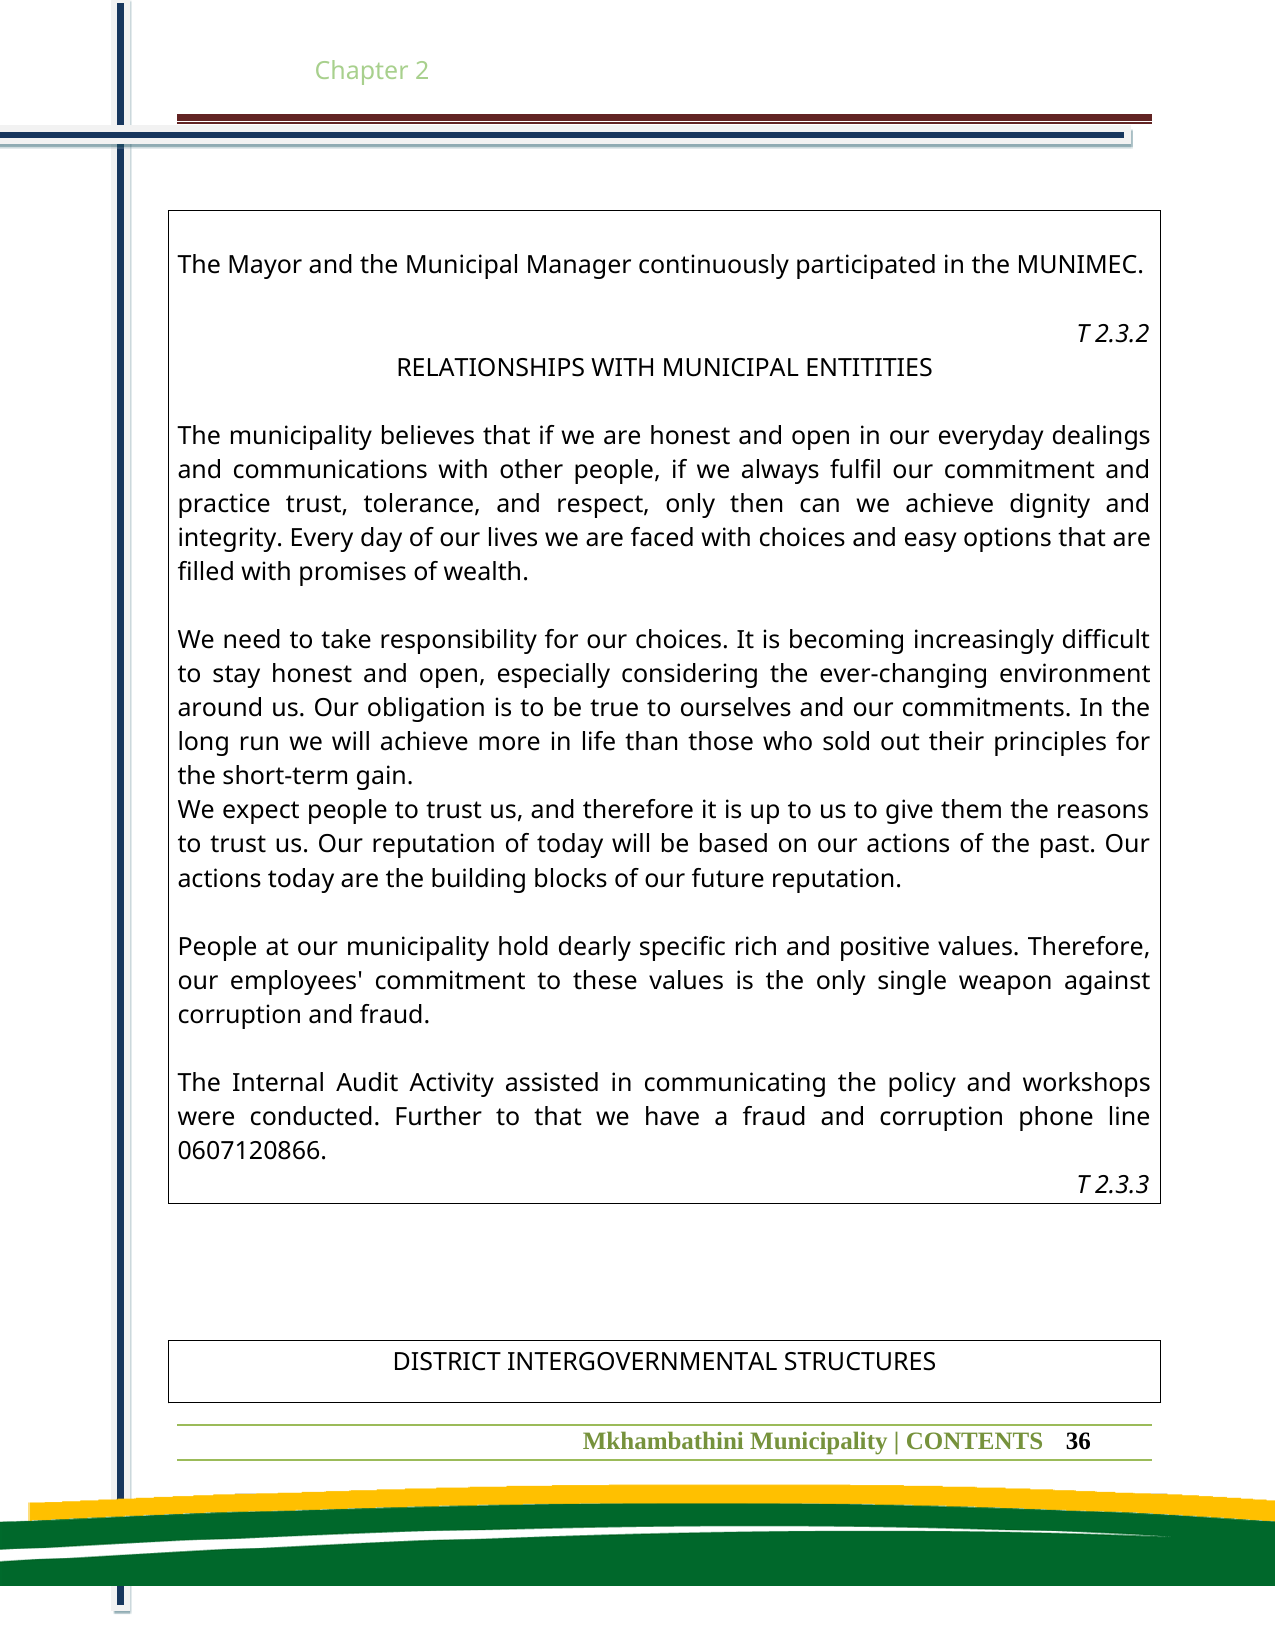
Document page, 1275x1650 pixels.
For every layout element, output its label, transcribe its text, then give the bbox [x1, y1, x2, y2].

text RELATIONSHIPS WITH MUNICIPAL ENTITITIES [177, 349, 1152, 383]
text The Mayor and the Municipal Manager continuously participated in the MUNIMEC. [177, 247, 1152, 281]
picture [0, 1484, 1275, 1586]
text The Internal Audit Activity assisted in communicating the policy and workshops were conducted. Further to that we have a fraud and corruption phone line 0607120866. [177, 1064, 1152, 1166]
text T 2.3.2 [177, 315, 1152, 349]
text We expect people to trust us, and therefore it is up to us to give them the reasons to trust us. Our reputation of today will be based on our actions of the past. Our actions today are the building blocks of our future reputation. [177, 792, 1152, 894]
text We need to take responsibility for our choices. It is becoming increasingly difficult to stay honest and open, especially considering the ever-changing environment around us. Our obligation is to be true to ourselves and our commitments. In the long run we will achieve more in life than those who sold out their principles for the short-term gain. [177, 622, 1152, 792]
text People at our municipality hold dearly specific rich and positive values. Therefore, our employees' commitment to these values is the only single weapon against corruption and fraud. [177, 928, 1152, 1031]
text DISTRICT INTERGOVERNMENTAL STRUCTURES [169, 1341, 1160, 1402]
text The municipality believes that if we are honest and open in our everyday dealings and communications with other people, if we always fulfil our commitment and practice trust, tolerance, and respect, only then can we achieve dignity and integrity. Every day of our lives we are faced with choices and easy options that are filled with promises of wealth. [177, 417, 1152, 588]
text T 2.3.3 [169, 1166, 1160, 1203]
